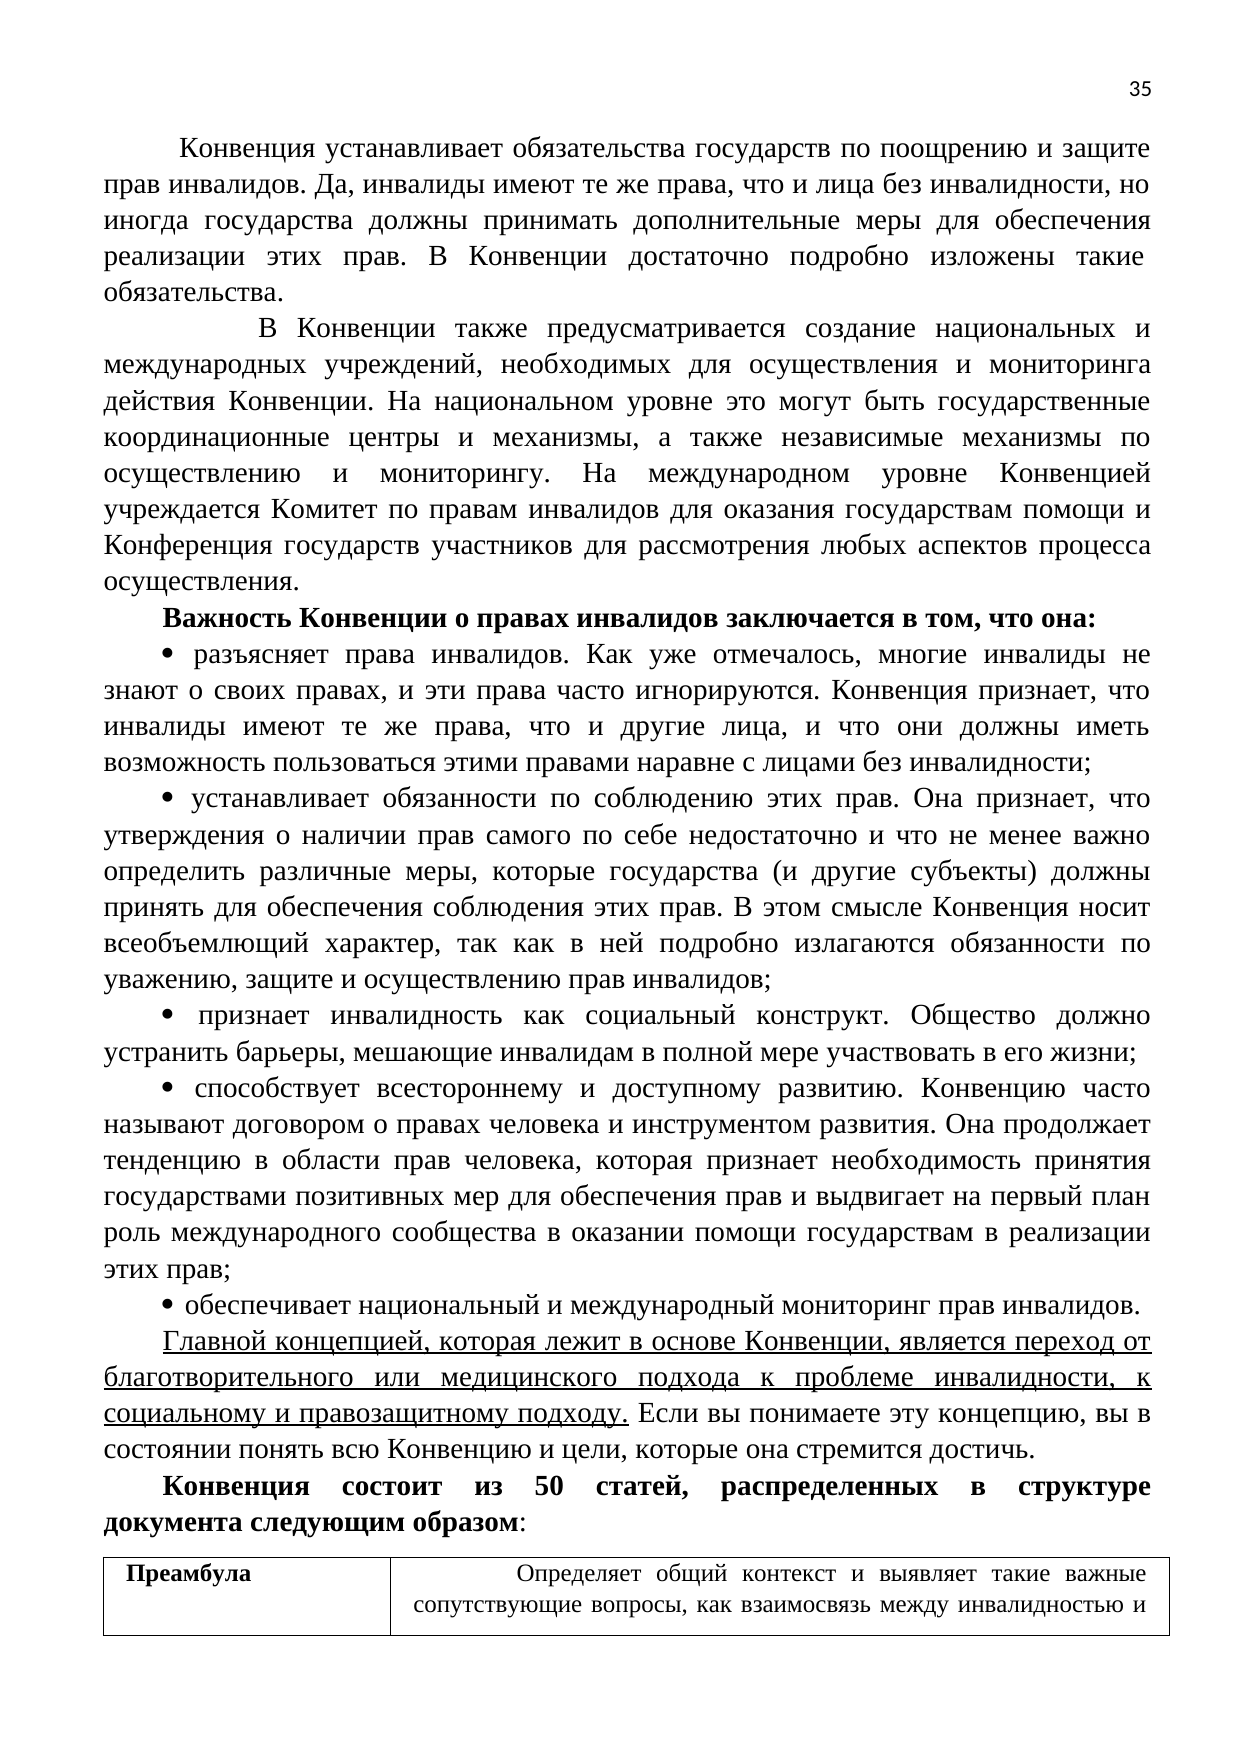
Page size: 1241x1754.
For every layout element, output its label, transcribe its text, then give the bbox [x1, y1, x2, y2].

text Главной концепцией, которая лежит в основе Конвенции, является переход от благотворительного или медицинского подхода к проблеме инвалидности, к социальному и правозащитному подходу. Если вы понимаете эту концепцию, вы в состоянии понять всю Конвенцию и цели, которые она стремится достичь. [103, 1389, 1152, 1465]
list способствует всестороннему и доступному развитию. Конвенцию часто называют договором о правах человека и инструментом развития. Она продолжает тенденцию в области прав человека, которая признает необходимость принятия государствами позитивных мер для обеспечения прав и выдвигает на первый план роль международного сообщества в оказании помощи государствам в реализации этих прав; [103, 1070, 1152, 1284]
text Главной концепцией, которая лежит в основе Конвенции, является переход от благотворительного или медицинского подхода к проблеме инвалидности, к социальному и правозащитному подходу. Если вы понимаете эту концепцию, вы в состоянии понять всю Конвенцию и цели, которые она стремится достичь. [103, 1323, 1152, 1388]
list признает инвалидность как социальный конструкт. Общество должно устранить барьеры, мешающие инвалидам в полной мере участвовать в его жизни; [103, 997, 1152, 1067]
text Важность Конвенции о правах инвалидов заключается в том, что она: [103, 600, 1152, 633]
text Конвенция состоит из 50 статей, распределенных в структуре документа следующим образом: [103, 1468, 1152, 1537]
table_header [391, 1558, 1169, 1635]
list устанавливает обязанности по соблюдению этих прав. Она признает, что утверждения о наличии прав самого по себе недостаточно и что не менее важно определить различные меры, которые государства (и другие субъекты) должны принять для обеспечения соблюдения этих прав. В этом смысле Конвенция носит всеобъемлющий характер, так как в ней подробно излагаются обязанности по уважению, защите и осуществлению прав инвалидов; [103, 781, 1152, 995]
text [103, 130, 1152, 597]
list обеспечивает национальный и международный мониторинг прав инвалидов. [103, 1287, 1152, 1321]
list разъясняет права инвалидов. Как уже отмечалось, многие инвалиды не знают о своих правах, и эти права часто игнорируются. Конвенция признает, что инвалиды имеют те же права, что и другие лица, и что они должны иметь возможность пользоваться этими правами наравне с лицами без инвалидности; [103, 636, 1152, 778]
table_header [104, 1558, 390, 1635]
